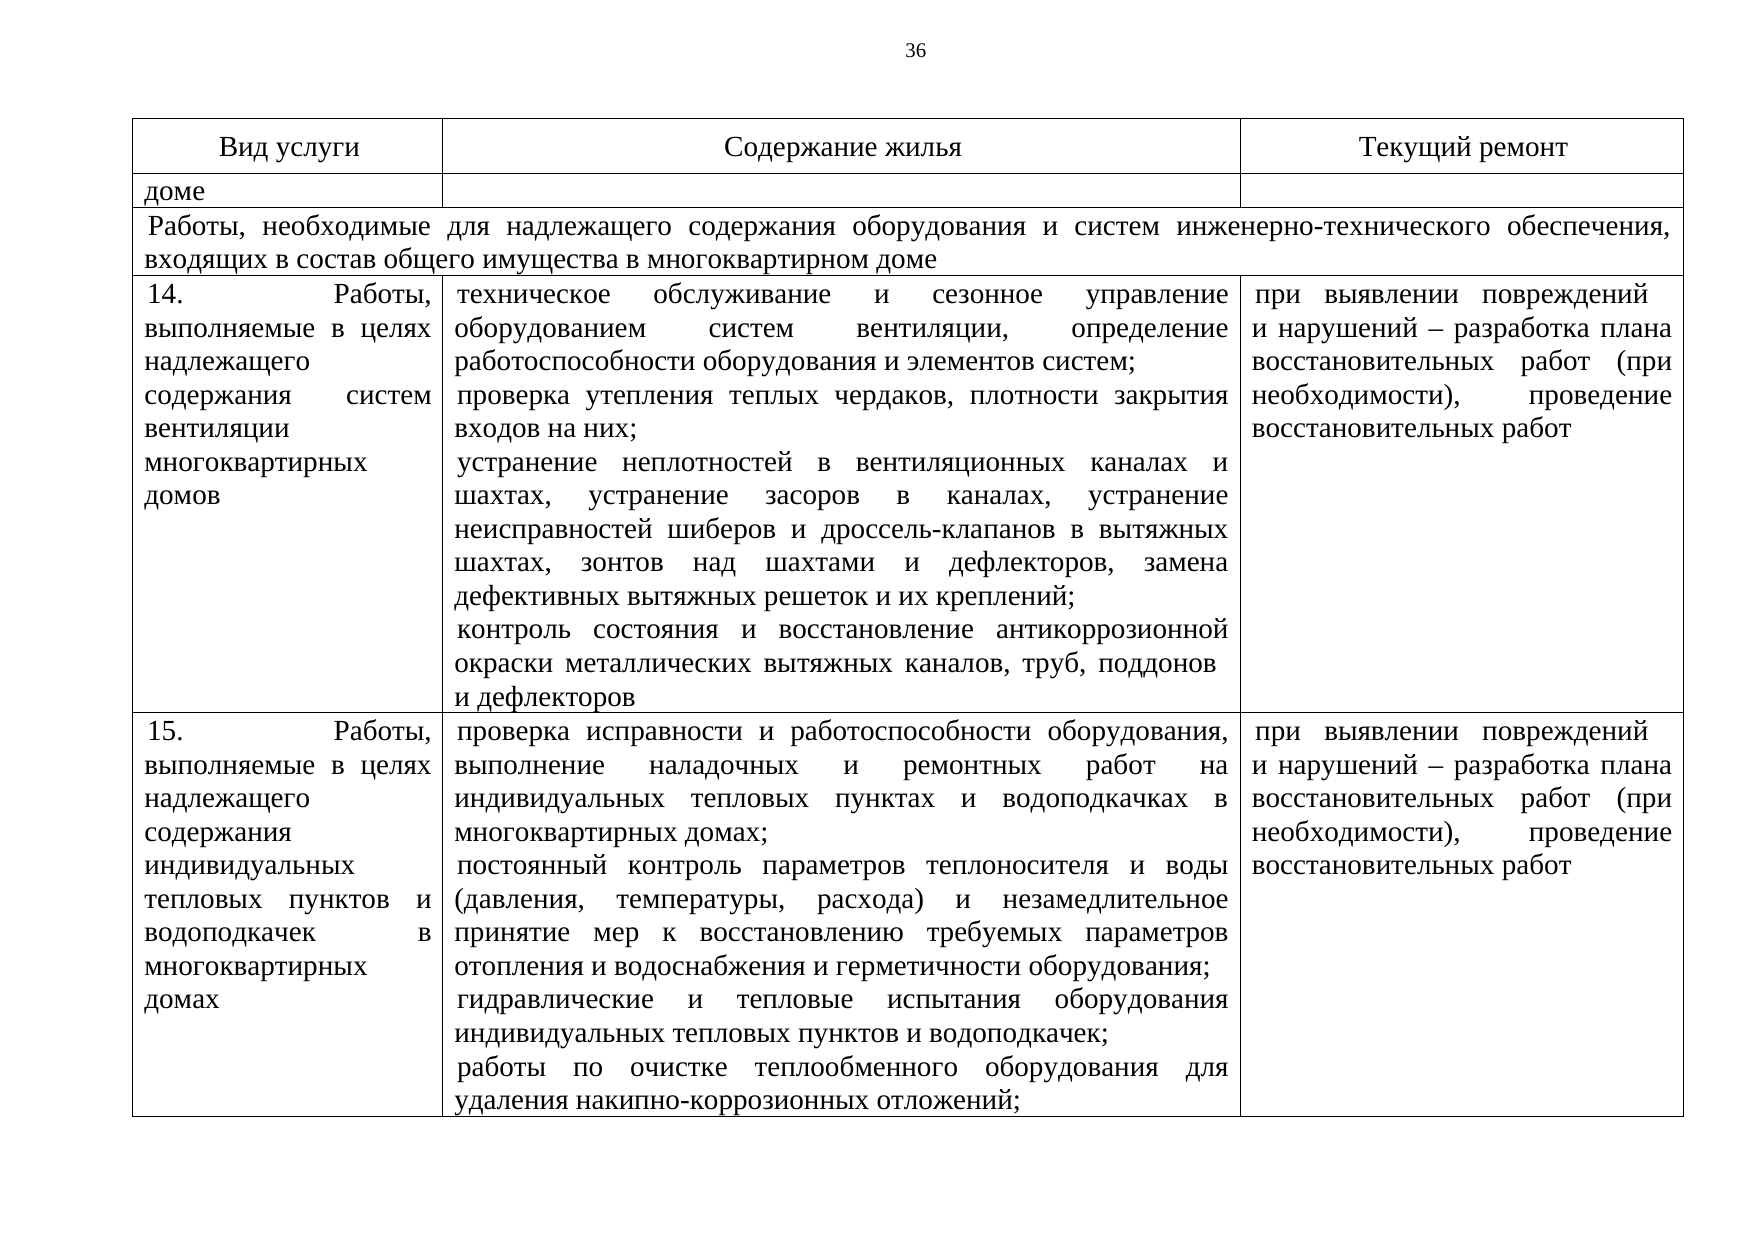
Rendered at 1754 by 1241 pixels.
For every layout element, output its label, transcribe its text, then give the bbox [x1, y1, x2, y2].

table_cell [133, 174, 442, 207]
table_cell техническое обслуживание и сезонное управление оборудованием систем вентиляции, определение работоспособности оборудования и элементов систем; проверка утепления теплых чердаков, плотности закрытия входов на них; устранение неплотностей в вентиляционных каналах и шахтах, устранение засоров в каналах, устранение неисправностей шиберов и дроссель-клапанов в вытяжных шахтах, зонтов над шахтами и дефлекторов, замена дефективных вытяжных решеток и их креплений; контроль состояния и восстановление антикоррозионной окраски металлических вытяжных каналов, труб, поддонов и дефлекторов [443, 276, 1240, 712]
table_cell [1241, 713, 1683, 1116]
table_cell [443, 174, 1240, 207]
table_header Содержание жилья [443, 119, 1240, 172]
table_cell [443, 713, 1240, 1116]
table_header Текущий ремонт [1241, 119, 1683, 172]
table_cell Работы, необходимые для надлежащего содержания оборудования и систем инженерно-технического обеспечения, входящих в состав общего имущества в многоквартирном доме [133, 208, 1683, 275]
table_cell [133, 713, 442, 1116]
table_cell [1241, 174, 1683, 207]
table_header Вид услуги [133, 119, 442, 172]
table_cell при выявлении повреждений и нарушений – разработка плана восстановительных работ (при необходимости), проведение восстановительных работ [1241, 276, 1683, 712]
table_cell 14. Работы, выполняемые в целях надлежащего содержания систем вентиляции многоквартирных домов [133, 276, 442, 712]
